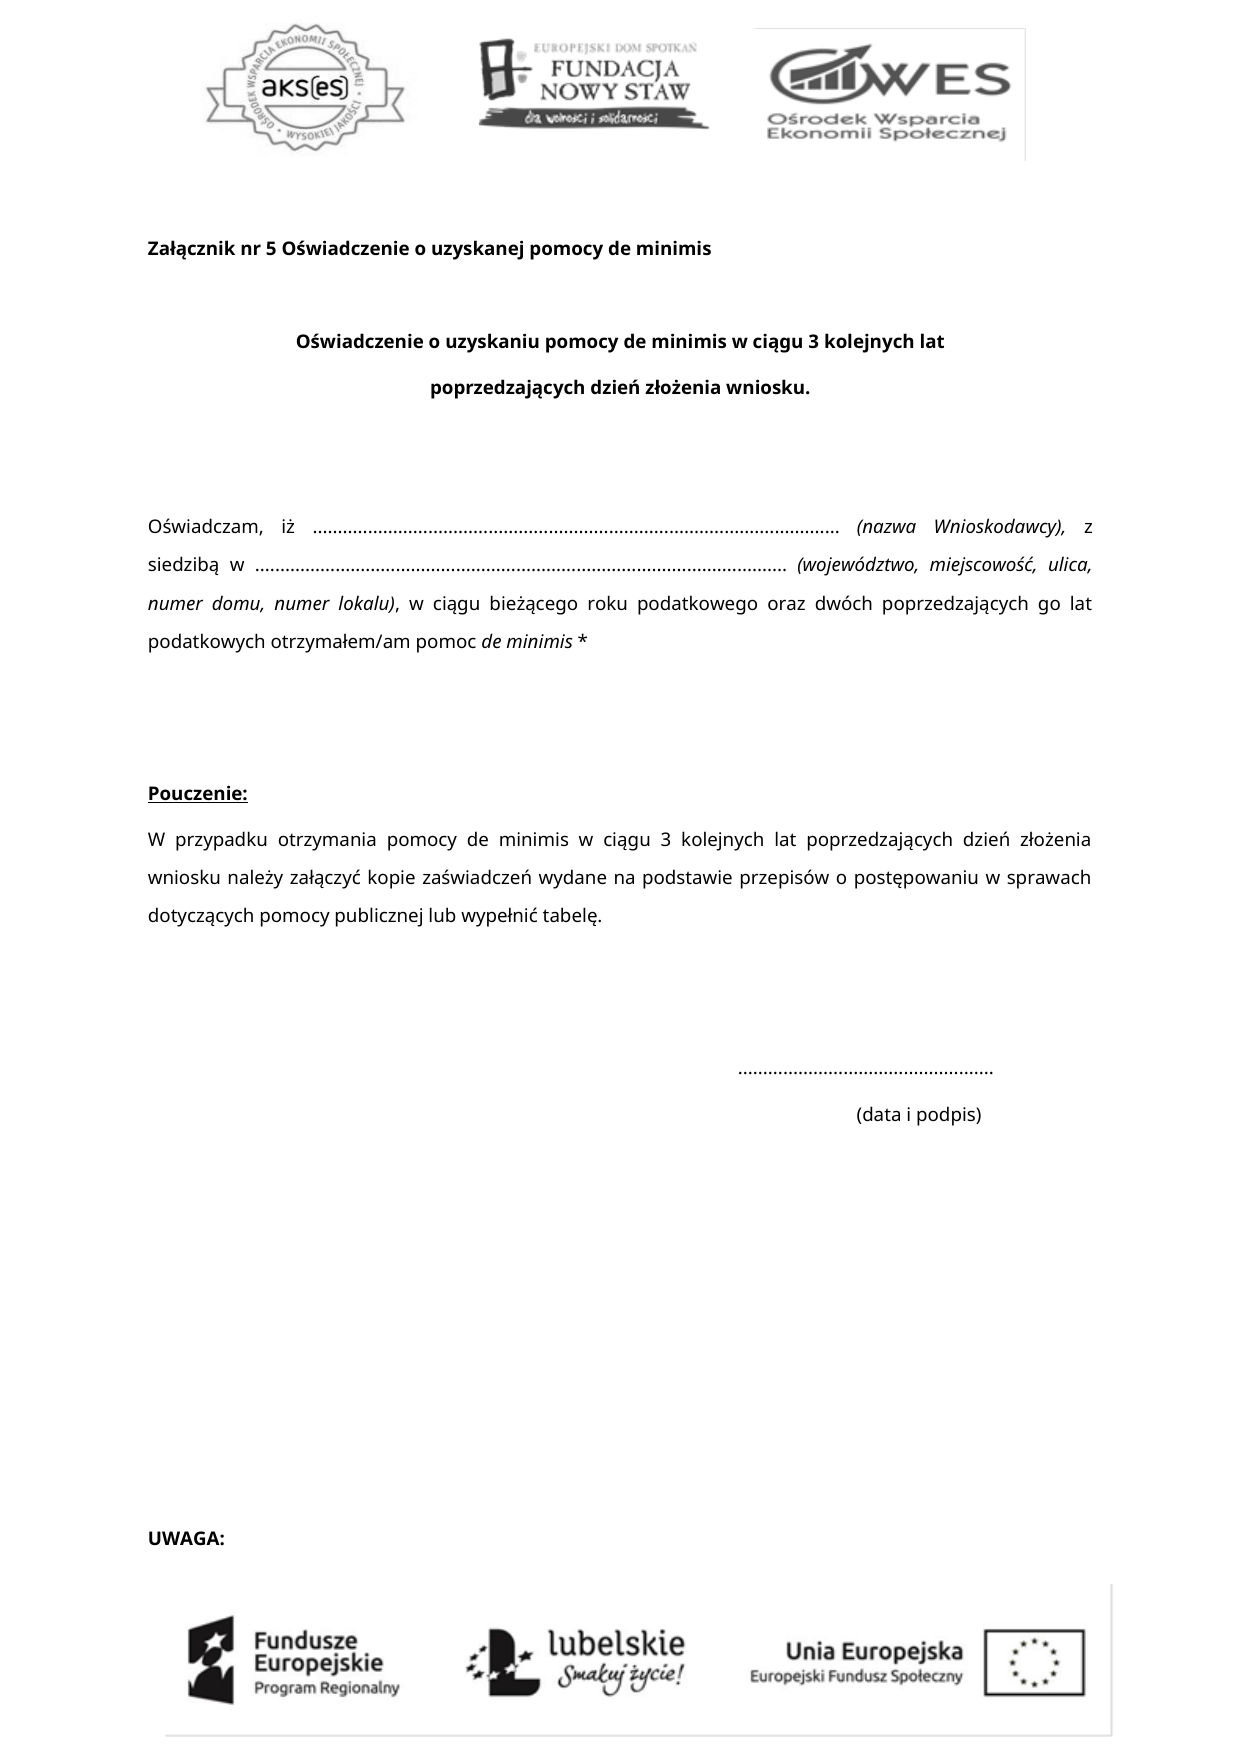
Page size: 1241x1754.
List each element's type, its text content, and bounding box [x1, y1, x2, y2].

text Oświadczam, iż ......................................................................................................... (nazwa Wnioskodawcy), z siedzibą w .......................................................................................................... (województwo, miejscowość, ulica, numer domu, numer lokalu), w ciągu bieżącego roku podatkowego oraz dwóch poprzedzających go lat podatkowych otrzymałem/am pomoc de minimis * [148, 513, 1093, 654]
picture [478, 28, 711, 143]
text poprzedzających dzień złożenia wniosku. [148, 374, 1093, 400]
picture [165, 1584, 1114, 1738]
text W przypadku otrzymania pomocy de minimis w ciągu 3 kolejnych lat poprzedzających dzień złożenia wniosku należy załączyć kopie zaświadczeń wydane na podstawie przepisów o postępowaniu w sprawach dotyczących pomocy publicznej lub wypełnić tabelę. [148, 826, 1093, 928]
text UWAGA: [148, 1525, 1093, 1551]
picture [755, 27, 1027, 161]
text Oświadczenie o uzyskaniu pomocy de minimis w ciągu 3 kolejnych lat [148, 328, 1093, 354]
text Pouczenie: [148, 780, 1093, 806]
text (data i podpis) [768, 1101, 1093, 1126]
picture [183, 6, 428, 177]
text Załącznik nr 5 Oświadczenie o uzyskanej pomocy de minimis [148, 235, 1093, 261]
text ................................................... [664, 1054, 1093, 1080]
